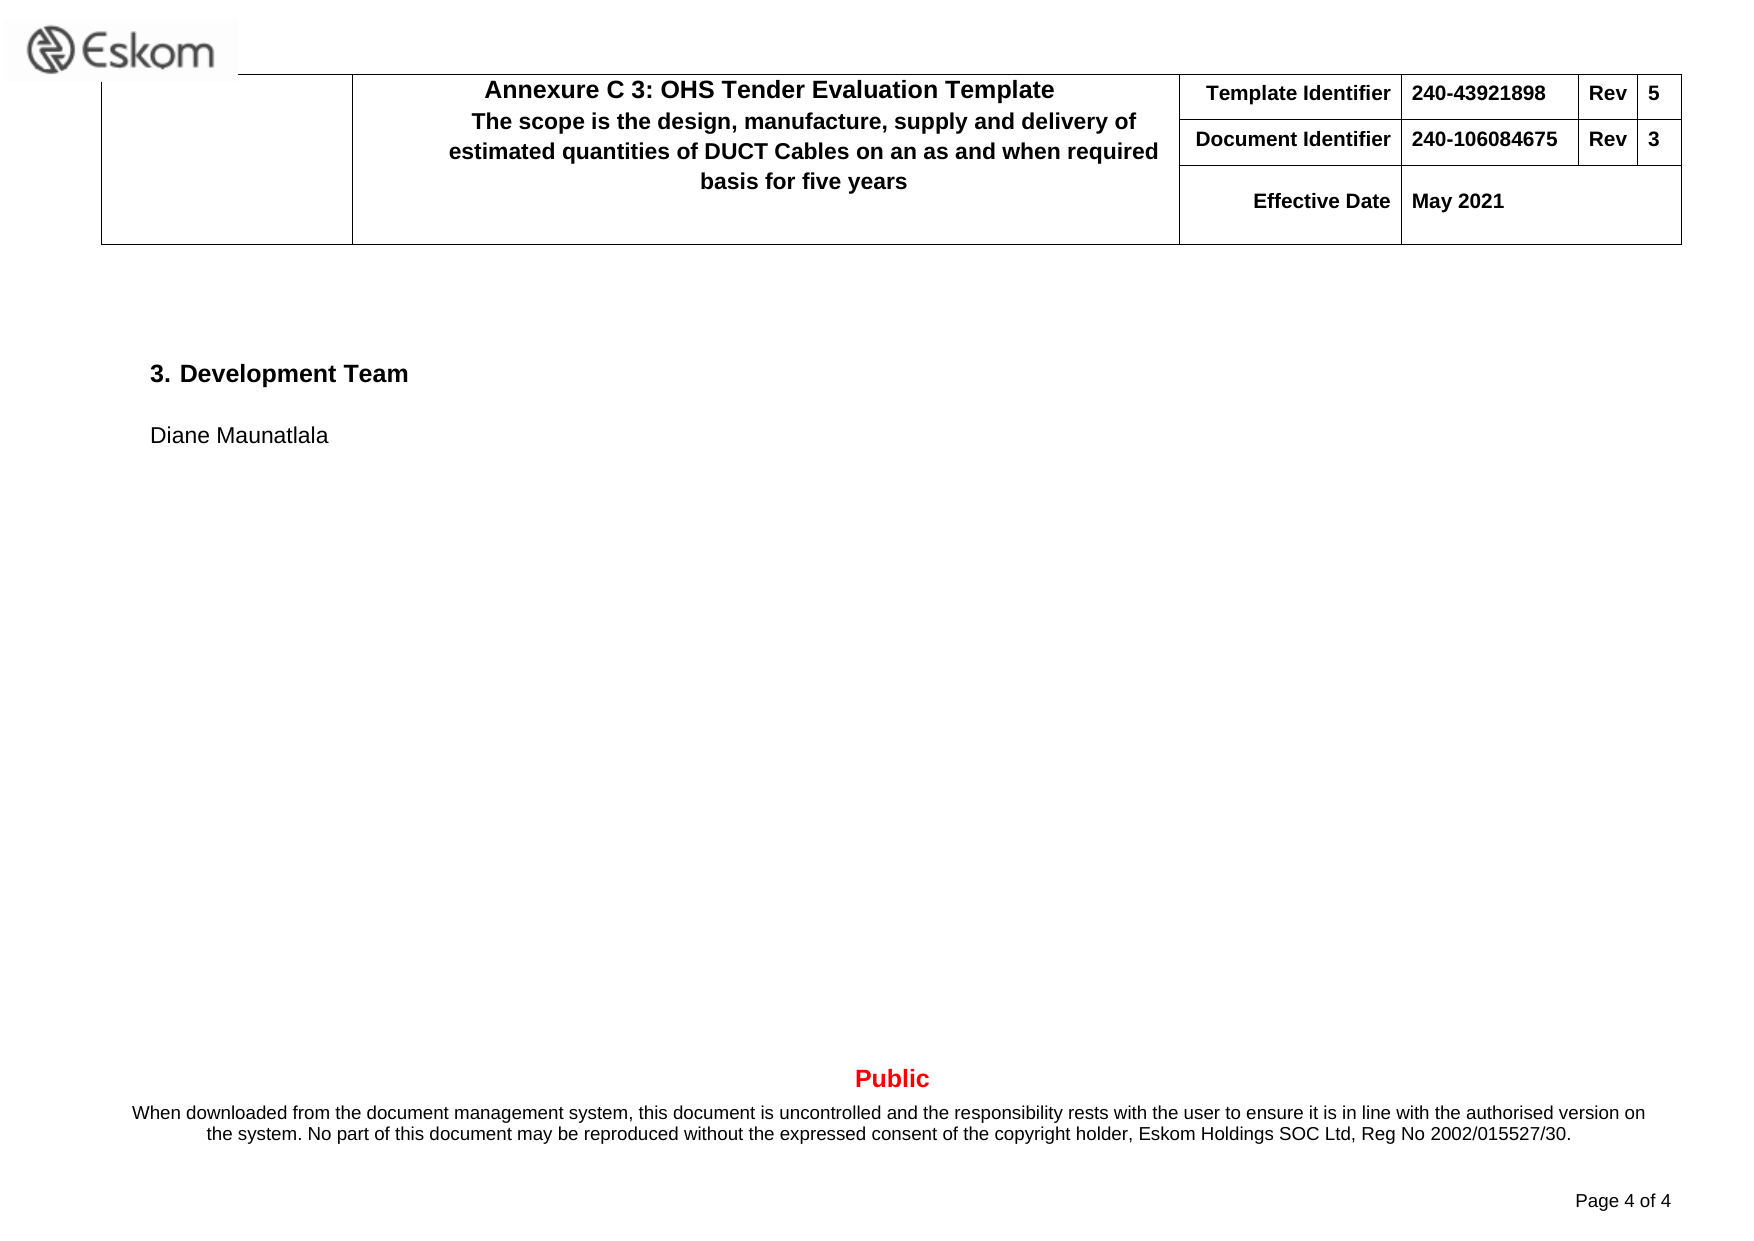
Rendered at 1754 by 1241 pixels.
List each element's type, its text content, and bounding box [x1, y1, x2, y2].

list Diane Maunatlala [150, 422, 1604, 448]
list Development Team [150, 359, 1604, 388]
